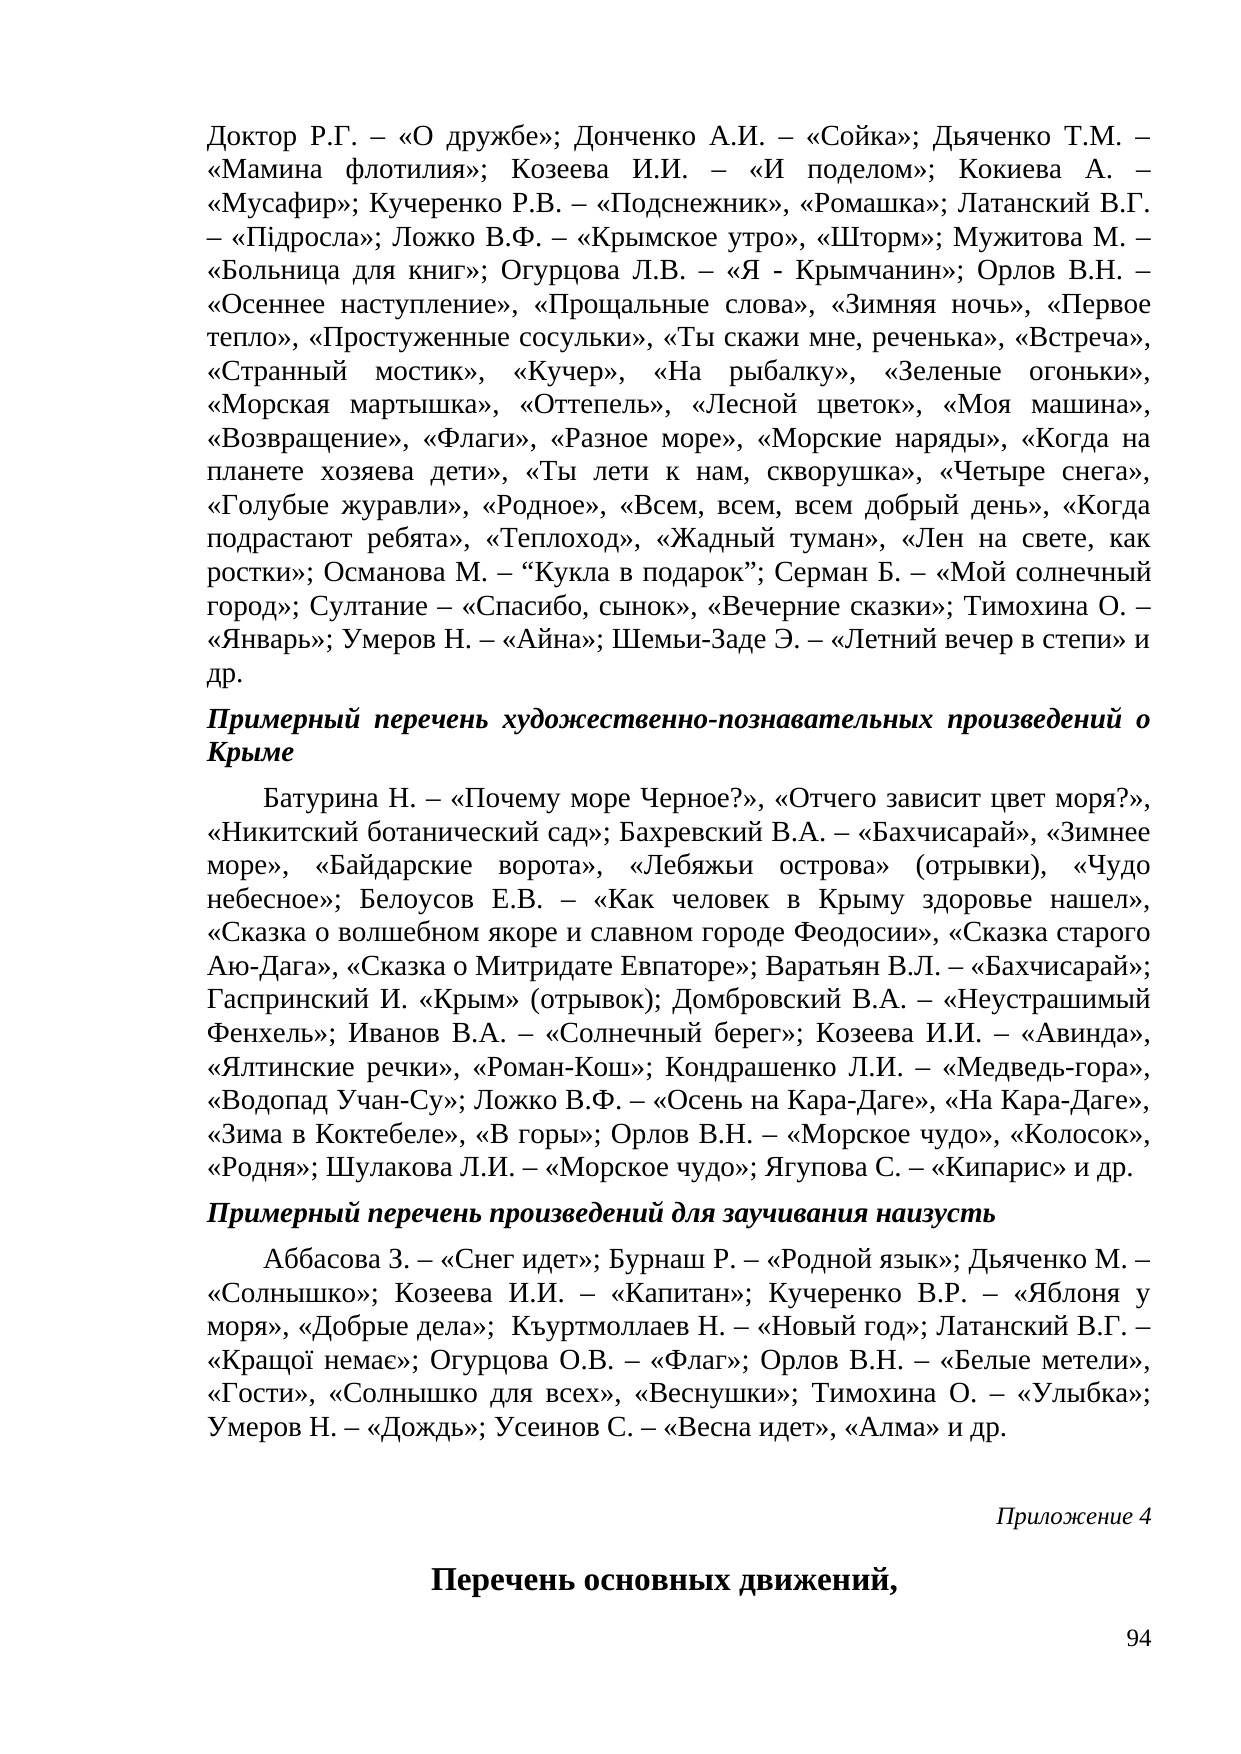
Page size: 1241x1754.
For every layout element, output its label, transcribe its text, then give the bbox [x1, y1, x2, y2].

text Приложение 4 [177, 1501, 1152, 1530]
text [207, 118, 1152, 688]
text Примерный перечень художественно-познавательных произведений о Крыме [207, 701, 1152, 768]
text Перечень основных движений, [177, 1559, 1152, 1597]
text Аббасова З. – «Снег идет»; Бурнаш Р. – «Родной язык»; Дьяченко М. – «Солнышко»; Козеева И.И. – «Капитан»; Кучеренко В.Р. – «Яблоня у моря», «Добрые дела»; Къуртмоллаев Н. – «Новый год»; Латанский В.Г. – «Кращої немає»; Огурцова О.В. – «Флаг»; Орлов В.Н. – «Белые метели», «Гости», «Солнышко для всех», «Веснушки»; Тимохина О. – «Улыбка»; Умеров Н. – «Дождь»; Усеинов С. – «Весна идет», «Алма» и др. [207, 1241, 1152, 1443]
text Батурина Н. – «Почему море Черное?», «Отчего зависит цвет моря?», «Никитский ботанический сад»; Бахревский В.А. – «Бахчисарай», «Зимнее море», «Байдарские ворота», «Лебяжьи острова» (отрывки), «Чудо небесное»; Белоусов Е.В. – «Как человек в Крыму здоровье нашел», «Сказка о волшебном якоре и славном городе Феодосии», «Сказка старого Аю-Дага», «Сказка о Митридате Евпаторе»; Варатьян В.Л. – «Бахчисарай»; Гаспринский И. «Крым» (отрывок); Домбровский В.А. – «Неустрашимый Фенхель»; Иванов В.А. – «Солнечный берег»; Козеева И.И. – «Авинда», «Ялтинские речки», «Роман-Кош»; Кондрашенко Л.И. – «Медведь-гора», «Водопад Учан-Су»; Ложко В.Ф. – «Осень на Кара-Даге», «На Кара-Даге», «Зима в Коктебеле», «В горы»; Орлов В.Н. – «Морское чудо», «Колосок», «Родня»; Шулакова Л.И. – «Морское чудо»; Ягупова С. – «Кипарис» и др. [207, 780, 1152, 1183]
text Примерный перечень произведений для заучивания наизусть [207, 1195, 1152, 1229]
